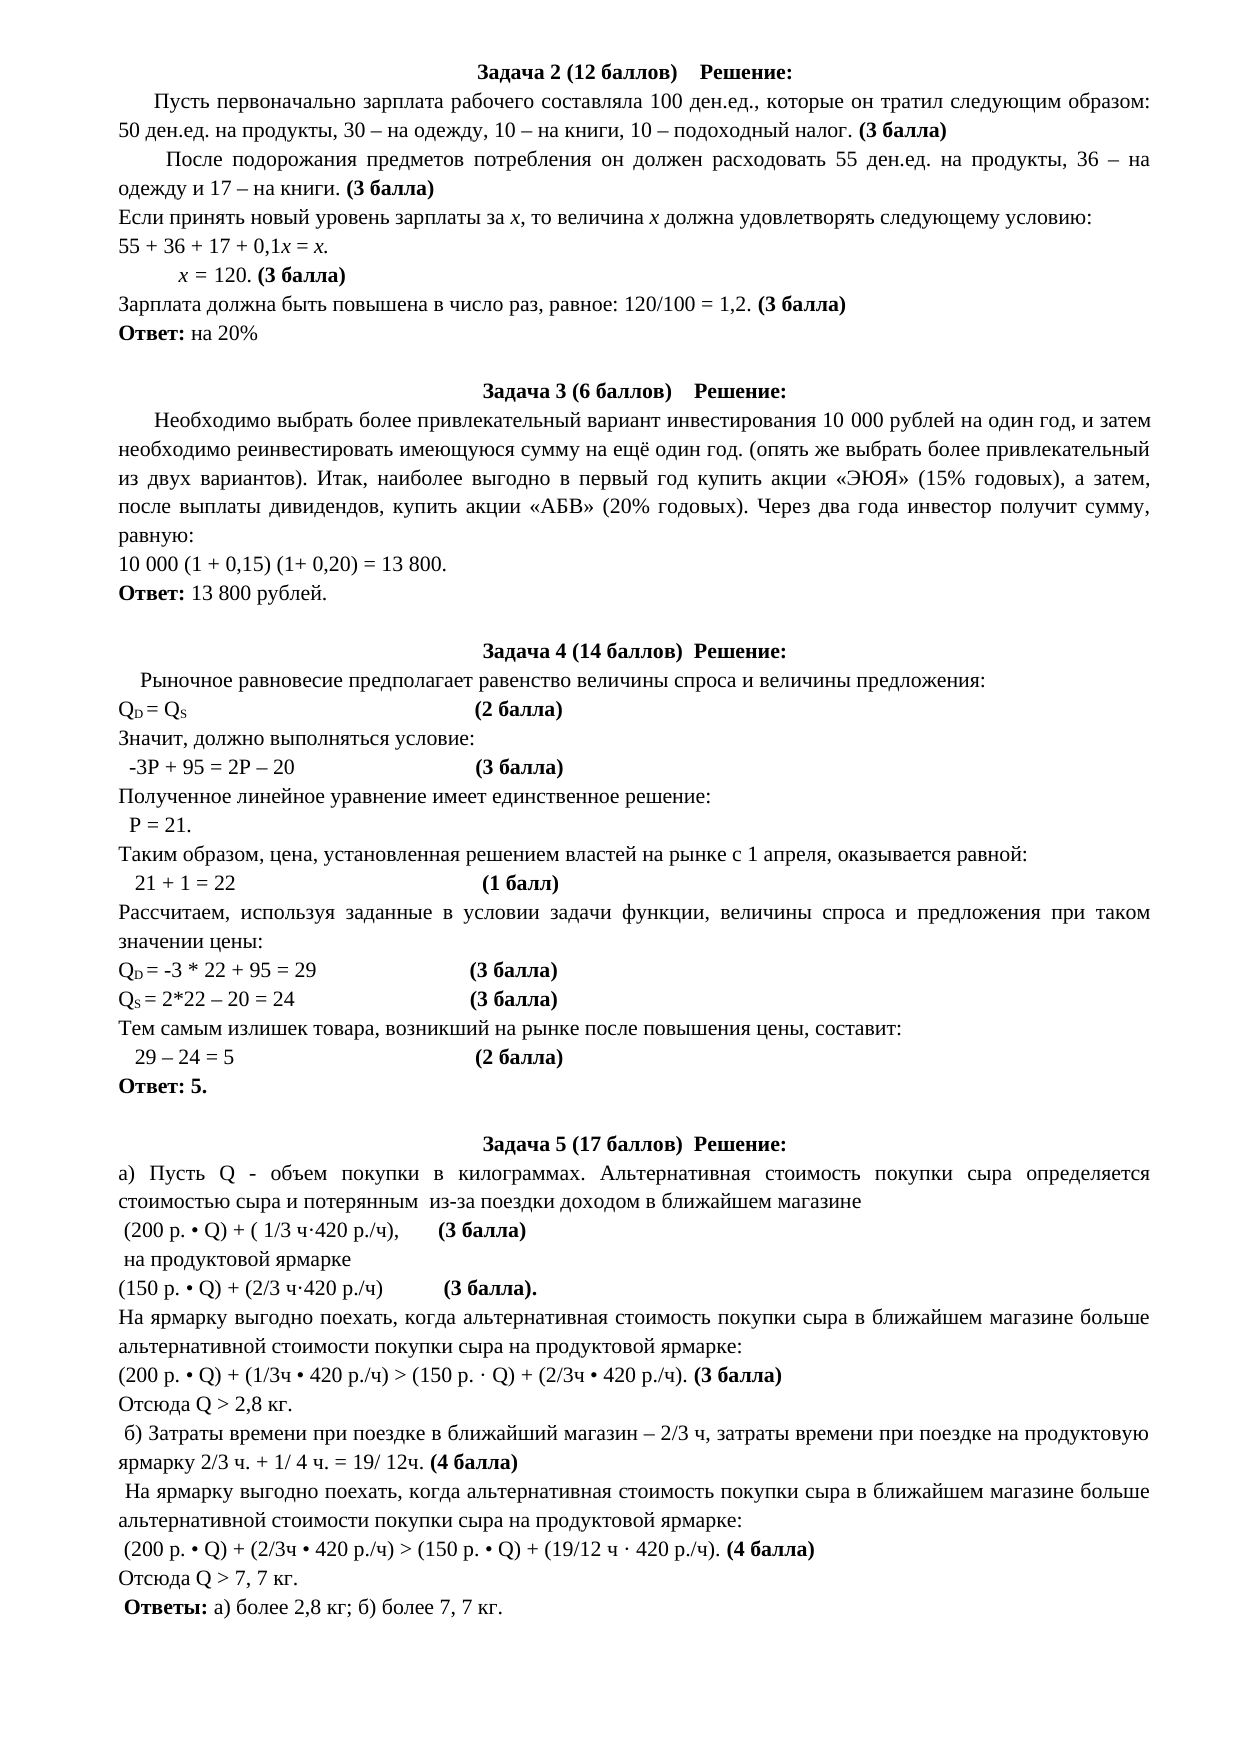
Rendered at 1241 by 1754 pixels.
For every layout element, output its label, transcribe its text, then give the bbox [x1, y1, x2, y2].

text 55 + 36 + 17 + 0,1х = х. [118, 233, 1152, 258]
text (200 р. • Q) + ( 1/3 ч·420 р./ч), (3 балла) [118, 1217, 1152, 1243]
text Если принять новый уровень зарплаты за х, то величина х должна удовлетворять следующему условию: [118, 204, 1152, 229]
text на продуктовой ярмарке [118, 1246, 1152, 1272]
text Р = 21. [118, 812, 1152, 837]
text Необходимо выбрать более привлекательный вариант инвестирования 10 000 рублей на один год, и затем необходимо реинвестировать имеющуюся сумму на ещё один год. (опять же выбрать более привлекательный из двух вариантов). Итак, наиболее выгодно в первый год купить акции «ЭЮЯ» (15% годовых), а затем, после выплаты дивидендов, купить акции «АБВ» (20% годовых). Через два года инвестор получит сумму, равную: [118, 407, 1152, 548]
text QD = -3 * 22 + 95 = 29 (3 балла) [118, 957, 1152, 982]
text Задача 5 (17 баллов) Решение: [118, 1131, 1152, 1156]
text Задача 4 (14 баллов) Решение: [118, 638, 1152, 663]
text Отсюда Q > 2,8 кг. [118, 1391, 1152, 1416]
text а) Пусть Q - объем покупки в килограммах. Альтернативная стоимость покупки сыра определяется стоимостью сыра и потерянным из-за поездки доходом в ближайшем магазине [118, 1159, 1152, 1214]
text Задача 2 (12 баллов) Решение: [118, 59, 1152, 84]
text 10 000 (1 + 0,15) (1+ 0,20) = 13 800. [118, 551, 1152, 577]
text На ярмарку выгодно поехать, когда альтернативная стоимость покупки сыра в ближайшем магазине больше альтернативной стоимости покупки сыра на продуктовой ярмарке: [118, 1478, 1152, 1532]
text Полученное линейное уравнение имеет единственное решение: [118, 783, 1152, 808]
text Отсюда Q > 7, 7 кг. [118, 1565, 1152, 1590]
text Ответ: на 20% [118, 320, 1152, 345]
text Рыночное равновесие предполагает равенство величины спроса и величины предложения: [118, 667, 1152, 692]
text Тем самым излишек товара, возникший на рынке после повышения цены, составит: [118, 1015, 1152, 1040]
text (200 р. • Q) + (2/3ч • 420 р./ч) > (150 р. • Q) + (19/12 ч · 420 р./ч). (4 балла) [118, 1536, 1152, 1561]
text 29 – 24 = 5 (2 балла) [118, 1044, 1152, 1069]
text QD = QS (2 балла) [118, 696, 1152, 721]
text х = 120. (3 балла) [118, 262, 1152, 287]
text Задача 3 (6 баллов) Решение: [118, 378, 1152, 403]
text Рассчитаем, используя заданные в условии задачи функции, величины спроса и предложения при таком значении цены: [118, 899, 1152, 953]
text (150 р. • Q) + (2/3 ч·420 р./ч) (3 балла). [118, 1275, 1152, 1301]
text 21 + 1 = 22 (1 балл) [118, 870, 1152, 895]
text (200 р. • Q) + (1/3ч • 420 р./ч) > (150 р. · Q) + (2/3ч • 420 р./ч). (3 балла) [118, 1362, 1152, 1387]
text Ответ: 13 800 рублей. [118, 580, 1152, 606]
text б) Затраты времени при поездке в ближайший магазин – 2/3 ч, затраты времени при поездке на продуктовую ярмарку 2/3 ч. + 1/ 4 ч. = 19/ 12ч. (4 балла) [118, 1420, 1152, 1474]
text Таким образом, цена, установленная решением властей на рынке с 1 апреля, оказывается равной: [118, 841, 1152, 866]
text Зарплата должна быть повышена в число раз, равное: 120/100 = 1,2. (3 балла) [118, 291, 1152, 316]
text На ярмарку выгодно поехать, когда альтернативная стоимость покупки сыра в ближайшем магазине больше альтернативной стоимости покупки сыра на продуктовой ярмарке: [118, 1304, 1152, 1358]
text После подорожания предметов потребления он должен расходовать 55 ден.ед. на продукты, 36 – на одежду и 17 – на книги. (3 балла) [118, 146, 1152, 200]
text -3Р + 95 = 2Р – 20 (3 балла) [118, 754, 1152, 779]
text Пусть первоначально зарплата рабочего составляла 100 ден.ед., которые он тратил следующим образом: 50 ден.ед. на продукты, 30 – на одежду, 10 – на книги, 10 – подоходный налог. (3 балла) [118, 88, 1152, 142]
text QS = 2*22 – 20 = 24 (3 балла) [118, 986, 1152, 1011]
text Значит, должно выполняться условие: [118, 725, 1152, 750]
text Ответы: а) более 2,8 кг; б) более 7, 7 кг. [118, 1594, 1152, 1619]
text Ответ: 5. [118, 1073, 1152, 1098]
